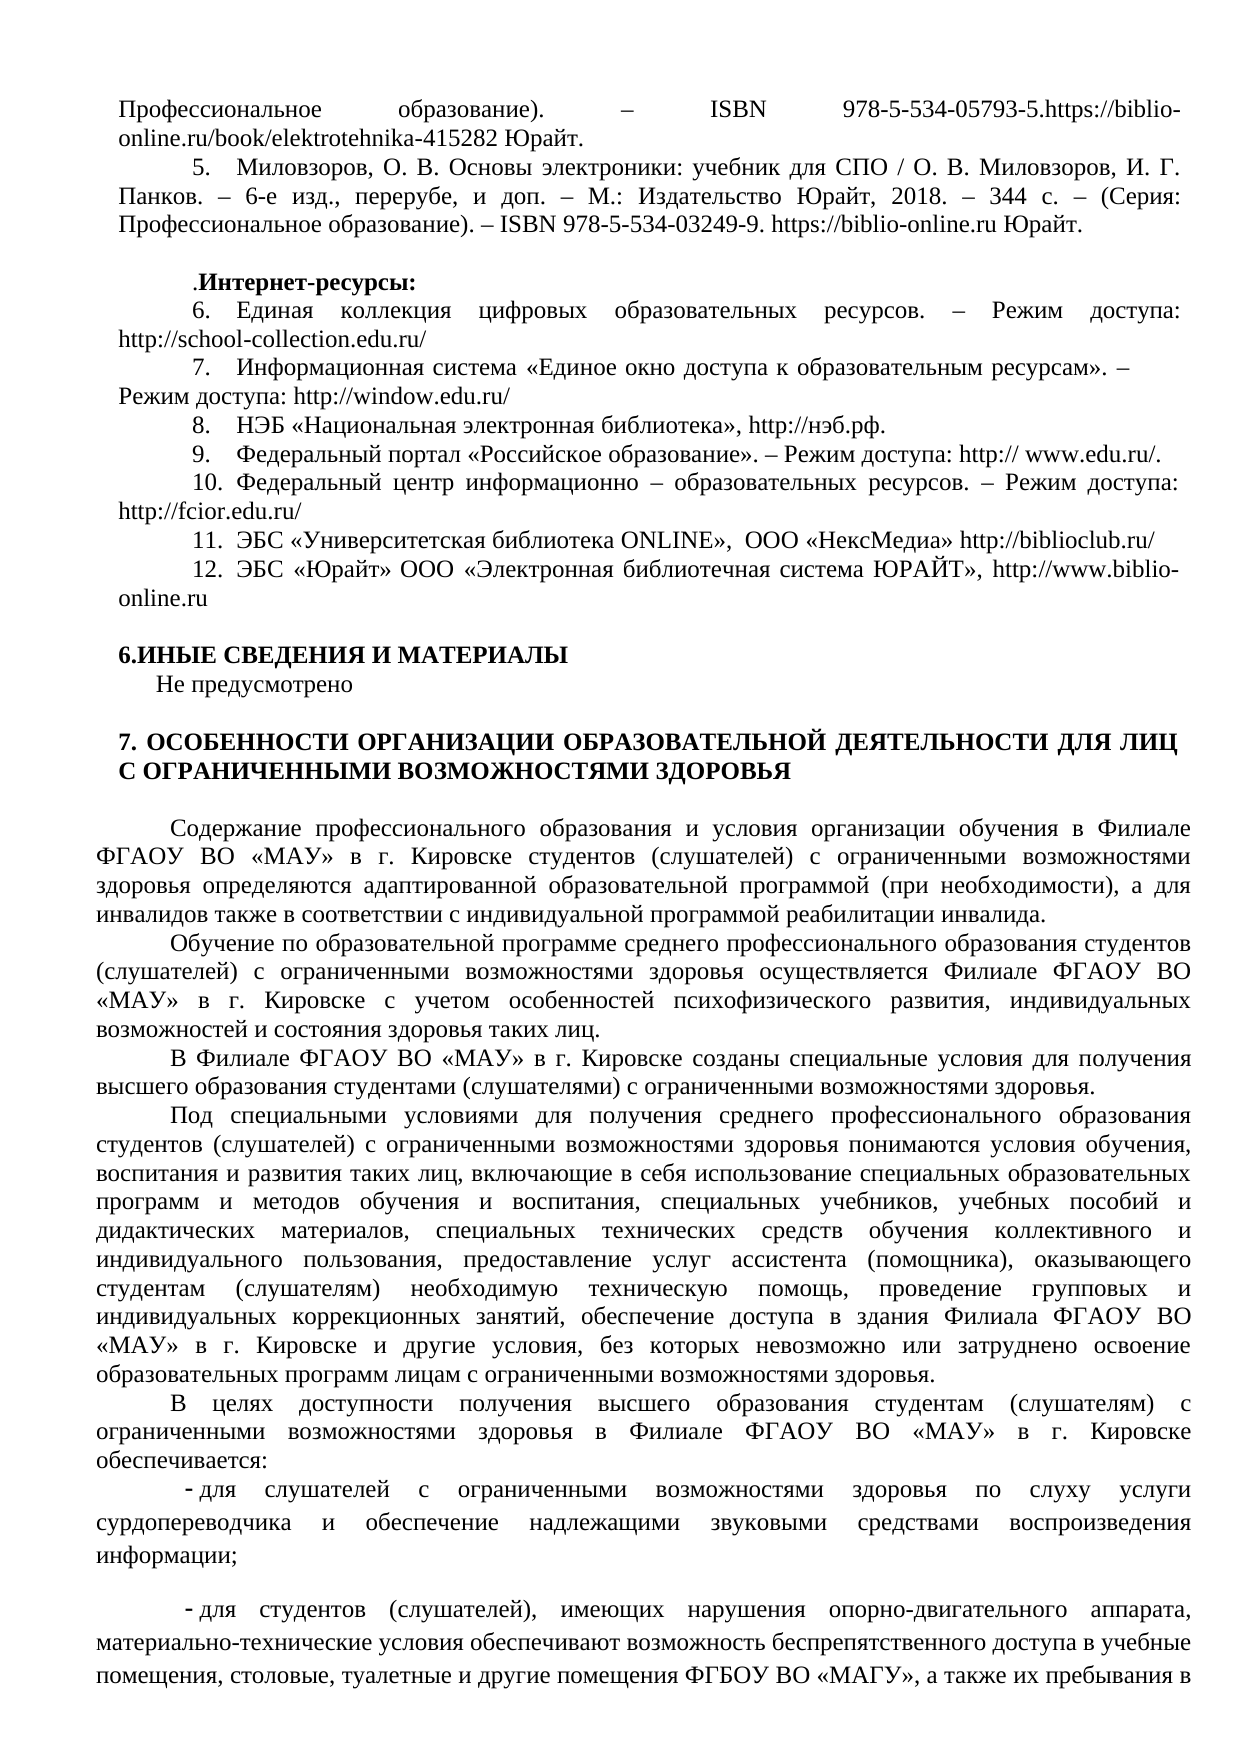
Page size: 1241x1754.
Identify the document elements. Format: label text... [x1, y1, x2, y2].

text В целях доступности получения высшего образования студентам (слушателям) с ограниченными возможностями здоровья в Филиале ФГАОУ ВО «МАУ» в г. Кировске обеспечивается: [96, 1388, 1192, 1474]
text Профессиональное образование). – ISBN 978-5-534-05793-5.https://biblio- online.ru/book/elektrotehnika-415282 Юрайт. [118, 94, 1182, 152]
list для слушателей с ограниченными возможностями здоровья по слуху услуги сурдопереводчика и обеспечение надлежащими звуковыми средствами воспроизведения информации; [96, 1474, 1192, 1569]
list Миловзоров, О. В. Основы электроники: учебник для СПО / О. В. Миловзоров, И. Г. Панков. – 6-е изд., перерубе, и доп. – М.: Издательство Юрайт, 2018. – 344 с. – (Серия: Профессиональное образование). – ISBN 978-5-534-03249-9. https://biblio-online.ru Юрайт. [118, 152, 1181, 238]
list ЭБС «Юрайт» ООО «Электронная библиотечная система ЮРАЙТ», http://www.biblio- online.ru [118, 554, 1182, 611]
list Единая коллекция цифровых образовательных ресурсов. – Режим доступа: http://school-collection.edu.ru/ [118, 296, 1181, 352]
subtitle ОСОБЕННОСТИ ОРГАНИЗАЦИИ ОБРАЗОВАТЕЛЬНОЙ ДЕЯТЕЛЬНОСТИ ДЛЯ ЛИЦ С ОГРАНИЧЕННЫМИ ВОЗМОЖНОСТЯМИ ЗДОРОВЬЯ [118, 727, 1181, 784]
subtitle .Интернет-ресурсы: [192, 267, 1192, 296]
list Информационная система «Единое окно доступа к образовательным ресурсам». – Режим доступа: http://window.edu.ru/ [118, 352, 1181, 410]
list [96, 1594, 1192, 1689]
list ЭБС «Университетская библиотека ONLINE», ООО «НексМедиа» http://biblioclub.ru/ [192, 525, 1192, 554]
text Под специальными условиями для получения среднего профессионального образования студентов (слушателей) с ограниченными возможностями здоровья понимаются условия обучения, воспитания и развития таких лиц, включающие в себя использование специальных образовательных программ и методов обучения и воспитания, специальных учебников, учебных пособий и дидактических материалов, специальных технических средств обучения коллективного и индивидуального пользования, предоставление услуг ассистента (помощника), оказывающего студентам (слушателям) необходимую техническую помощь, проведение групповых и индивидуальных коррекционных занятий, обеспечение доступа в здания Филиала ФГАОУ ВО «МАУ» в г. Кировске и другие условия, без которых невозможно или затруднено освоение образовательных программ лицам с ограниченными возможностями здоровья. [96, 1100, 1192, 1388]
list Федеральный центр информационно – образовательных ресурсов. – Режим доступа: http://fcior.edu.ru/ [118, 467, 1181, 525]
text Обучение по образовательной программе среднего профессионального образования студентов (слушателей) с ограниченными возможностями здоровья осуществляется Филиале ФГАОУ ВО «МАУ» в г. Кировске с учетом особенностей психофизического развития, индивидуальных возможностей и состояния здоровья таких лиц. [96, 928, 1192, 1043]
text Не предусмотрено [156, 669, 1192, 698]
list НЭБ «Национальная электронная библиотека», http://нэб.рф. [192, 410, 1192, 439]
text Содержание профессионального образования и условия организации обучения в Филиале ФГАОУ ВО «МАУ» в г. Кировске студентов (слушателей) с ограниченными возможностями здоровья определяются адаптированной образовательной программой (при необходимости), а для инвалидов также в соответствии с индивидуальной программой реабилитации инвалида. [96, 813, 1192, 928]
list Федеральный портал «Российское образование». – Режим доступа: http:// www.еdu.ru/. [192, 439, 1192, 467]
subtitle 6.ИНЫЕ СВЕДЕНИЯ И МАТЕРИАЛЫ [118, 641, 1192, 669]
text В Филиале ФГАОУ ВО «МАУ» в г. Кировске созданы специальные условия для получения высшего образования студентами (слушателями) с ограниченными возможностями здоровья. [96, 1043, 1192, 1100]
